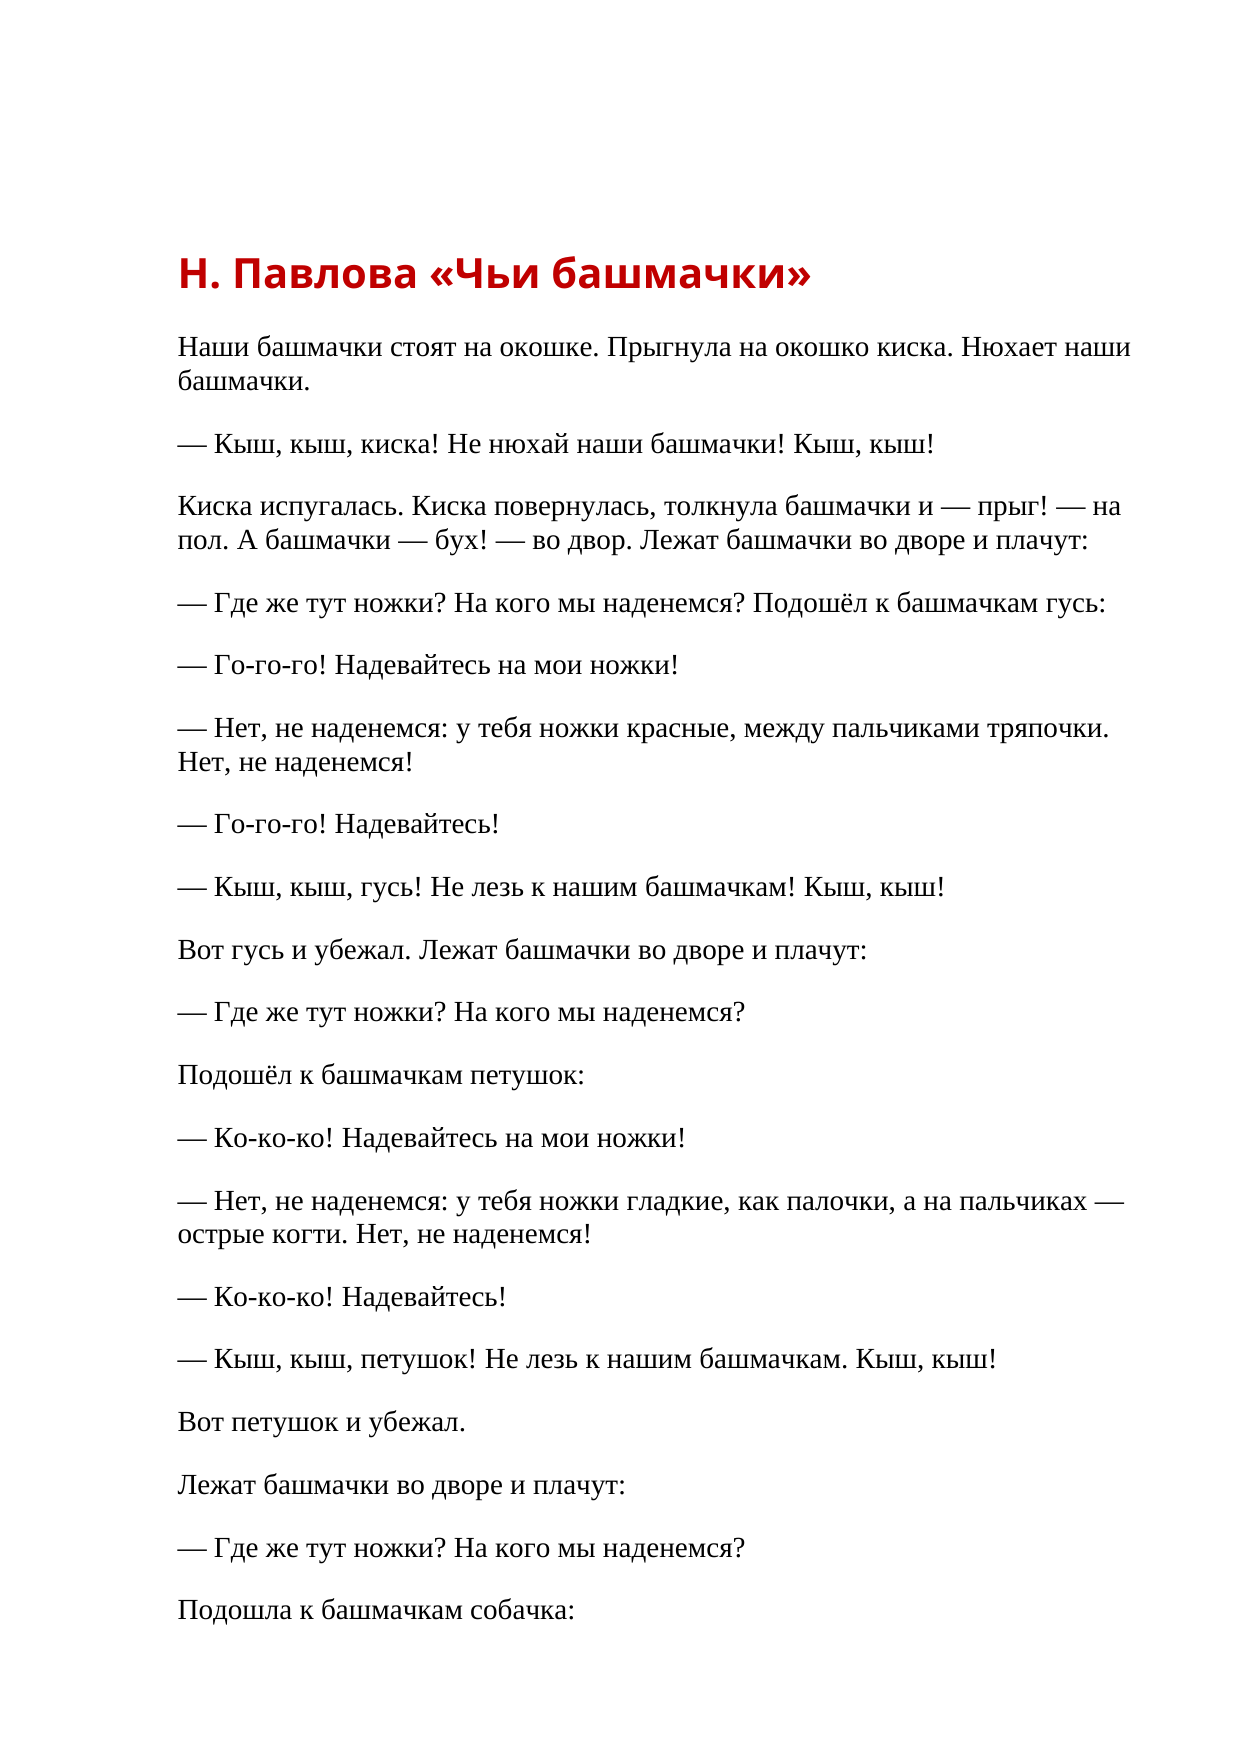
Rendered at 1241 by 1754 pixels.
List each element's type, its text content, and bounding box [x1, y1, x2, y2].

subtitle Н. Павлова «Чьи башмачки» [177, 243, 1152, 300]
text — Где же тут ножки? На кого мы наденемся? Подошёл к башмачкам гусь: [177, 585, 1152, 618]
text — Нет, не наденемся: у тебя ножки гладкие, как палочки, а на пальчиках — острые когти. Нет, не наденемся! [177, 1183, 1152, 1250]
text — Где же тут ножки? На кого мы наденемся? [177, 1530, 1152, 1563]
text Вот гусь и убежал. Лежат башмачки во дворе и плачут: [177, 932, 1152, 965]
text — Ко-ко-ко! Надевайтесь! [177, 1279, 1152, 1312]
text Киска испугалась. Киска повернулась, толкнула башмачки и — прыг! — на пол. А башмачки — бух! — во двор. Лежат башмачки во дворе и плачут: [177, 488, 1152, 556]
text Лежат башмачки во дворе и плачут: [177, 1467, 1152, 1501]
text Вот петушок и убежал. [177, 1404, 1152, 1438]
text — Го-го-го! Надевайтесь на мои ножки! [177, 647, 1152, 681]
text — Где же тут ножки? На кого мы наденемся? [177, 994, 1152, 1028]
text — Кыш, кыш, петушок! Не лезь к нашим башмачкам. Кыш, кыш! [177, 1342, 1152, 1375]
text — Го-го-го! Надевайтесь! [177, 806, 1152, 840]
text — Кыш, кыш, гусь! Не лезь к нашим башмачкам! Кыш, кыш! [177, 869, 1152, 903]
text Подошла к башмачкам собачка: [177, 1592, 1152, 1626]
text — Нет, не наденемся: у тебя ножки красные, между пальчиками тряпочки. Нет, не наденемся! [177, 710, 1152, 777]
text — Кыш, кыш, киска! Не нюхай наши башмачки! Кыш, кыш! [177, 426, 1152, 459]
text Подошёл к башмачкам петушок: [177, 1057, 1152, 1091]
text Наши башмачки стоят на окошке. Прыгнула на окошко киска. Нюхает наши башмачки. [177, 329, 1152, 397]
text — Ко-ко-ко! Надевайтесь на мои ножки! [177, 1120, 1152, 1153]
